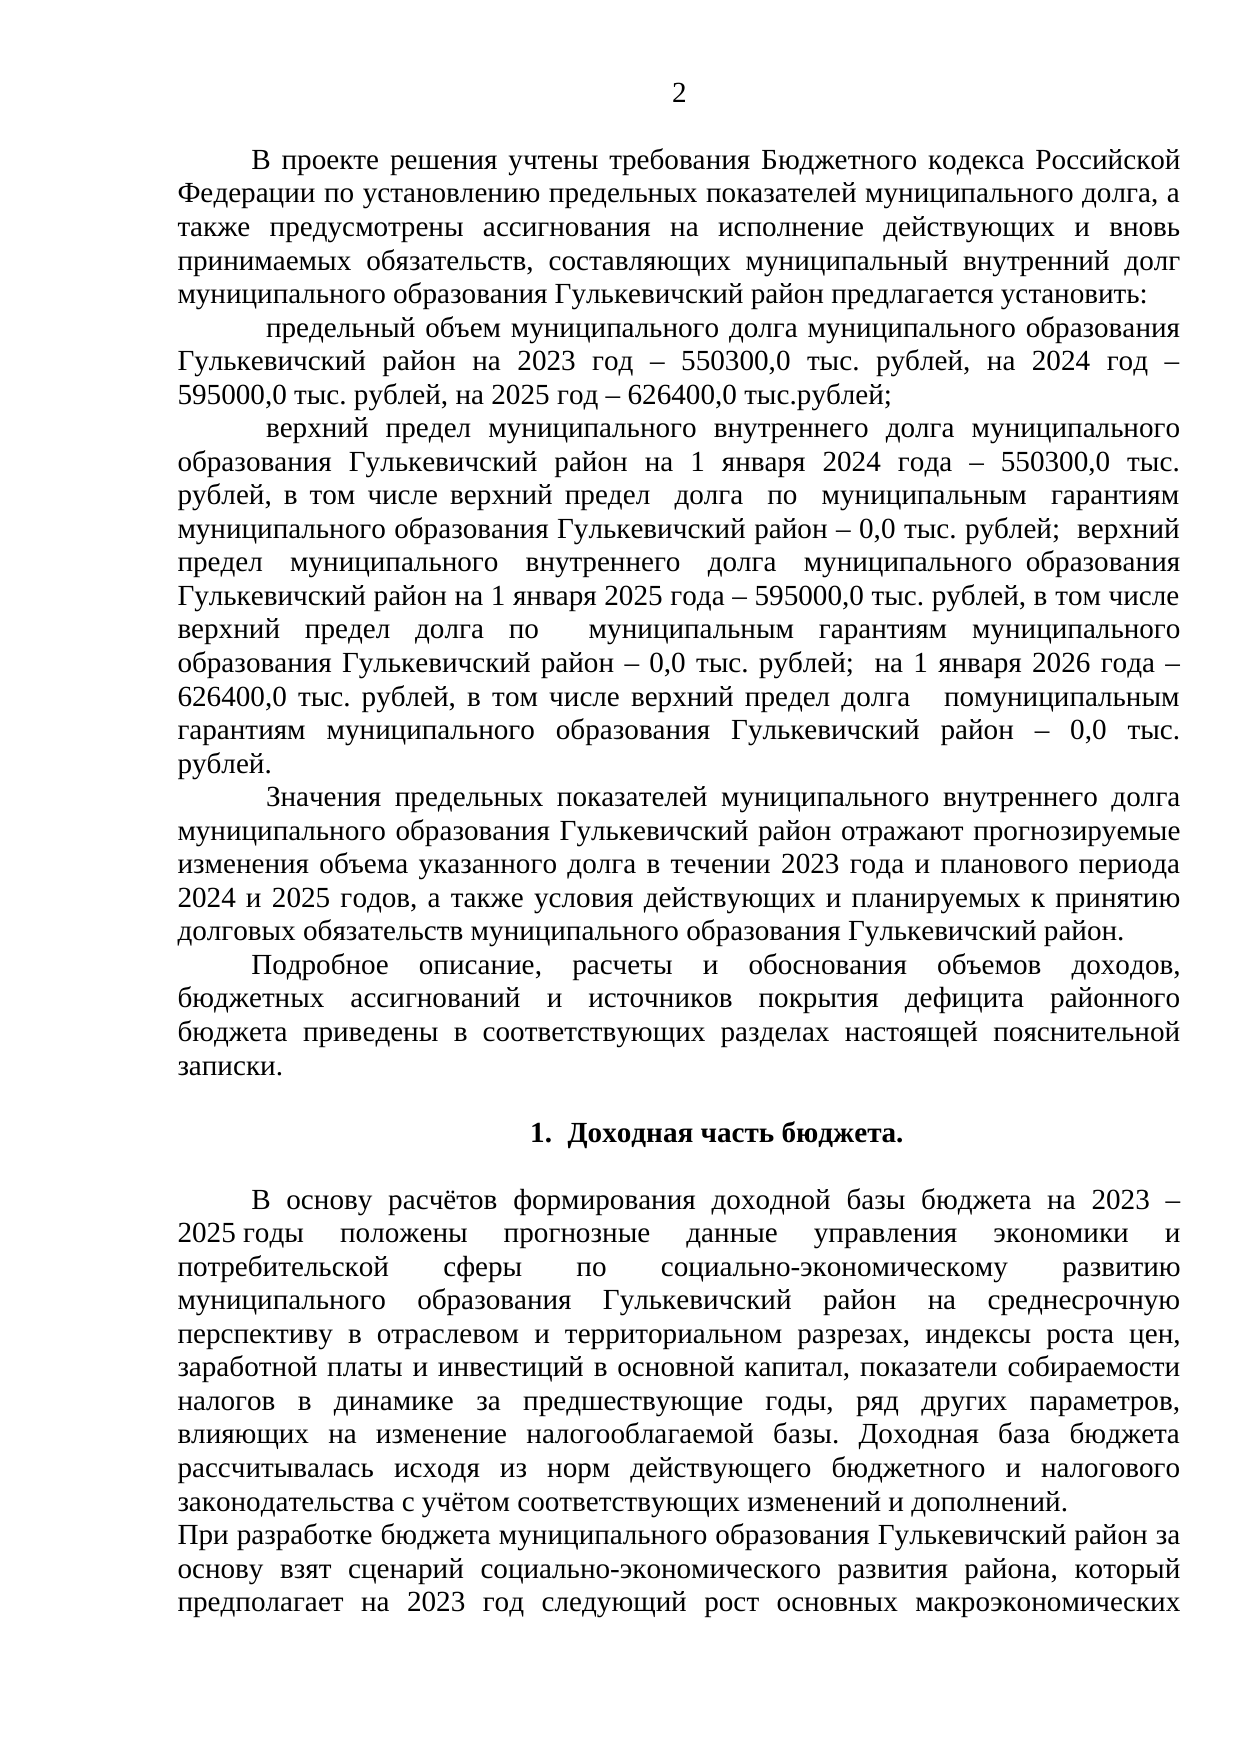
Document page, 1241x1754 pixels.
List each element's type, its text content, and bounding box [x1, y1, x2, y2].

list Доходная часть бюджета. [252, 1115, 1181, 1148]
text Подробное описание, расчеты и обоснования объемов доходов, бюджетных ассигнований и источников покрытия дефицита районного бюджета приведены в соответствующих разделах настоящей пояснительной записки. [177, 947, 1181, 1081]
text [177, 1517, 1181, 1618]
text верхний предел муниципального внутреннего долга муниципального образования Гулькевичский район на 1 января 2024 года – 550300,0 тыс. рублей, в том числе верхний предел долга по муниципальным гарантиям муниципального образования Гулькевичский район – 0,0 тыс. рублей; верхний предел муниципального внутреннего долга муниципального образования Гулькевичский район на 1 января 2025 года – 595000,0 тыс. рублей, в том числе верхний предел долга по муниципальным гарантиям муниципального образования Гулькевичский район – 0,0 тыс. рублей; на 1 января 2026 года – 626400,0 тыс. рублей, в том числе верхний предел долга помуниципальным гарантиям муниципального образования Гулькевичский район – 0,0 тыс. рублей. [177, 410, 1181, 779]
text предельный объем муниципального долга муниципального образования Гулькевичский район на 2023 год – 550300,0 тыс. рублей, на 2024 год – 595000,0 тыс. рублей, на 2025 год – 626400,0 тыс.рублей; [177, 310, 1181, 410]
text В основу расчётов формирования доходной базы бюджета на 2023 – 2025 годы положены прогнозные данные управления экономики и потребительской сферы по социально-экономическому развитию муниципального образования Гулькевичский район на среднесрочную перспективу в отраслевом и территориальном разрезах, индексы роста цен, заработной платы и инвестиций в основной капитал, показатели собираемости налогов в динамике за предшествующие годы, ряд других параметров, влияющих на изменение налогооблагаемой базы. Доходная база бюджета рассчитывалась исходя из норм действующего бюджетного и налогового законодательства с учётом соответствующих изменений и дополнений. [177, 1182, 1181, 1517]
text В проекте решения учтены требования Бюджетного кодекса Российской Федерации по установлению предельных показателей муниципального долга, а также предусмотрены ассигнования на исполнение действующих и вновь принимаемых обязательств, составляющих муниципальный внутренний долг муниципального образования Гулькевичский район предлагается установить: [177, 142, 1181, 310]
text Значения предельных показателей муниципального внутреннего долга муниципального образования Гулькевичский район отражают прогнозируемые изменения объема указанного долга в течении 2023 года и планового периода 2024 и 2025 годов, а также условия действующих и планируемых к принятию долговых обязательств муниципального образования Гулькевичский район. [177, 779, 1181, 947]
